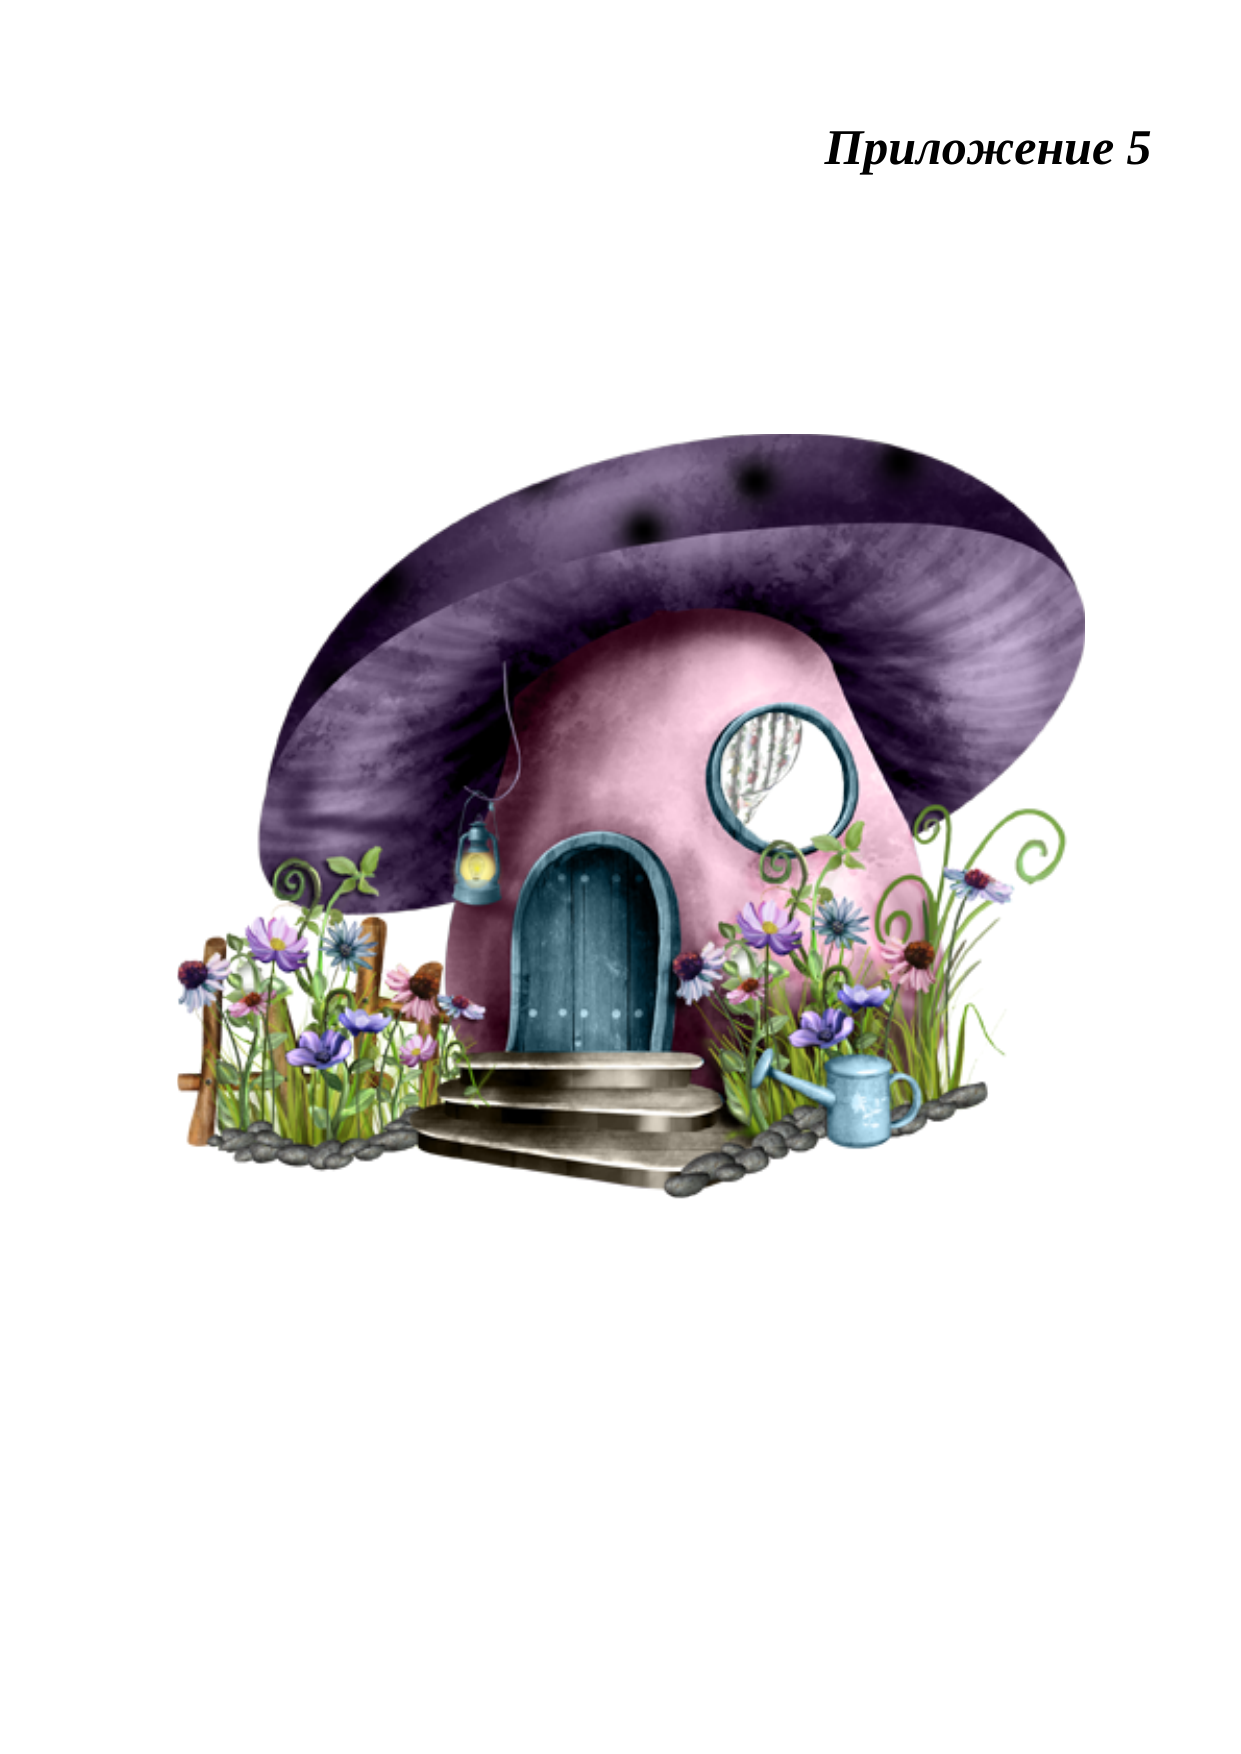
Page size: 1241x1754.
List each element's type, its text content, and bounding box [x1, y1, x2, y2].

picture [177, 434, 1085, 1268]
text Приложение 5 [177, 118, 1152, 176]
